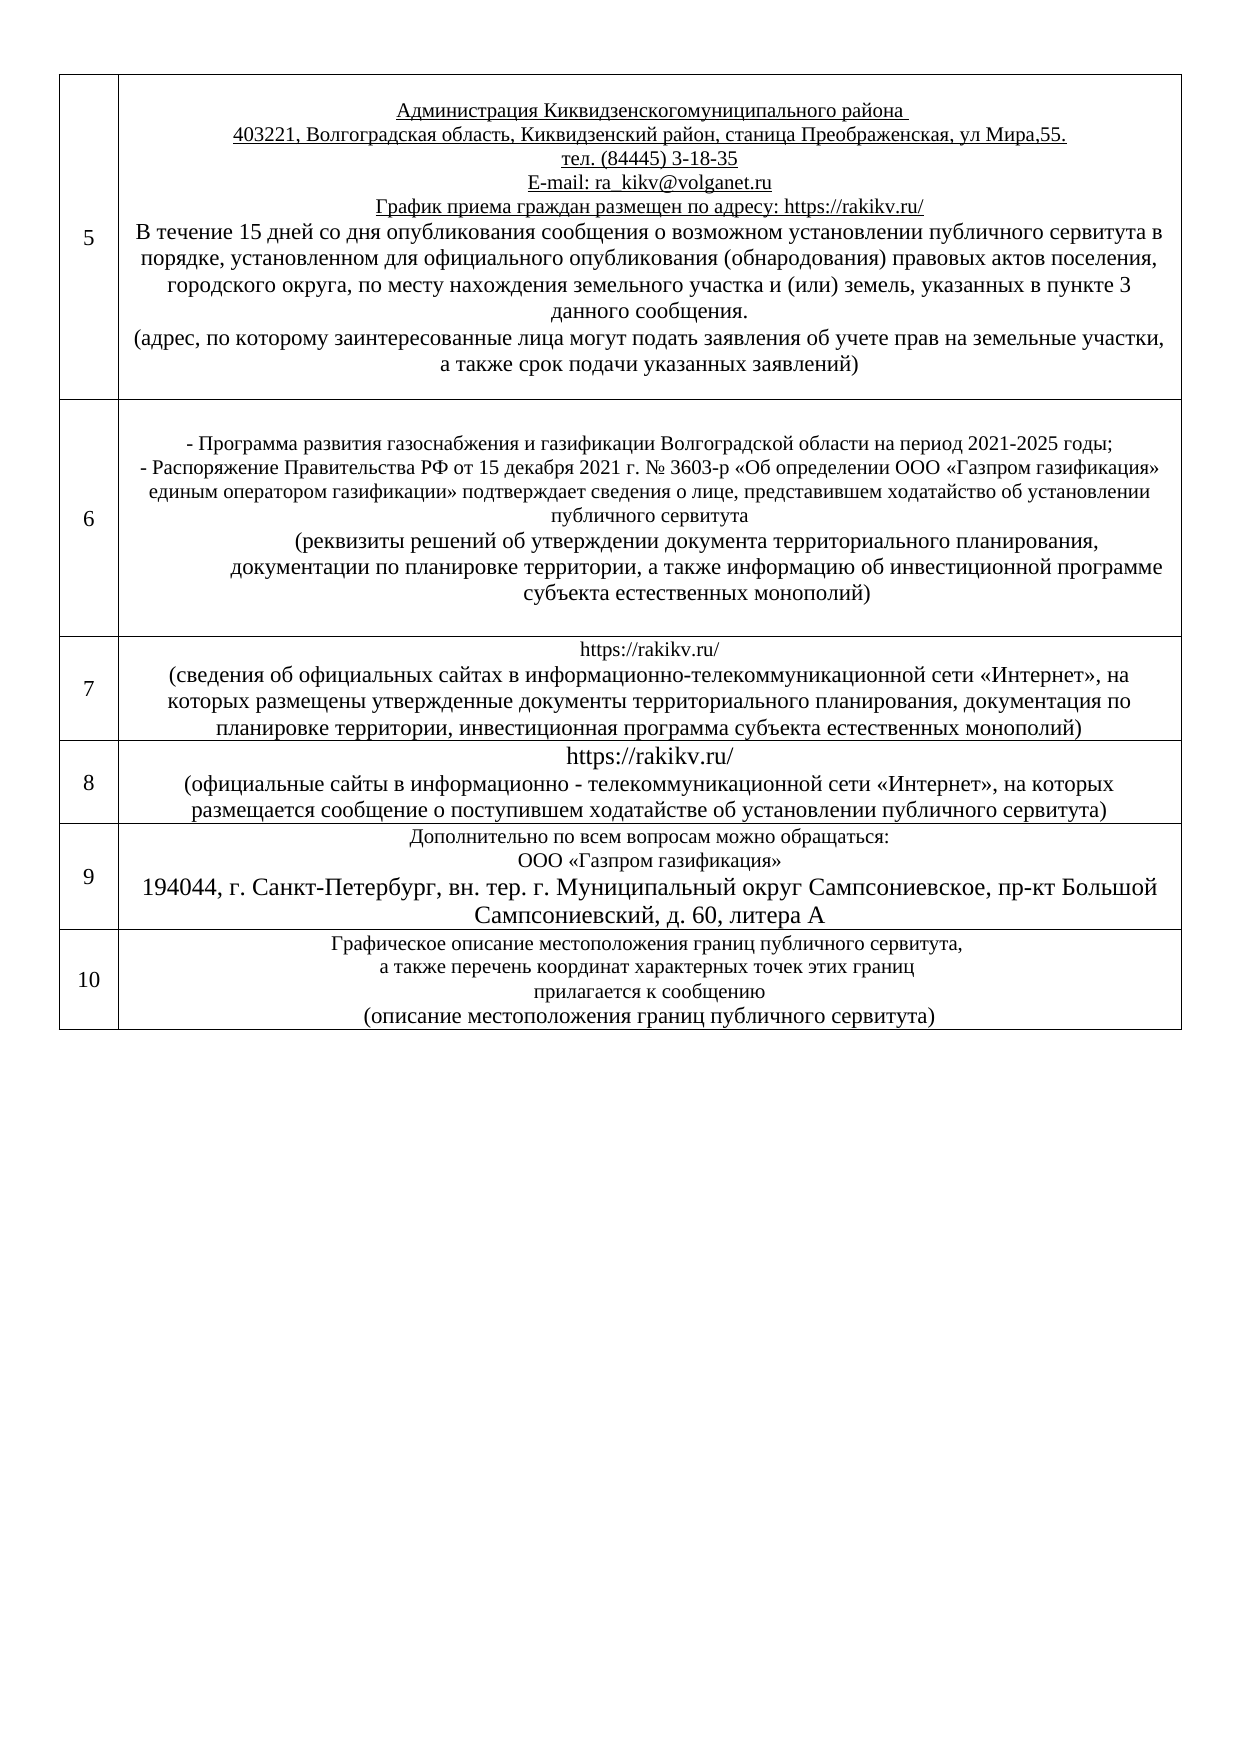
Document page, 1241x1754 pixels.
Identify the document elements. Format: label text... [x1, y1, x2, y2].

table_cell Графическое описание местоположения границ публичного сервитута, а также перечень координат характерных точек этих границ прилагается к сообщению (описание местоположения границ публичного сервитута) [119, 930, 1181, 1029]
table_cell 6 [60, 400, 118, 636]
table_cell 9 [60, 824, 118, 929]
table_cell 10 [60, 930, 118, 1029]
table_cell Администрация Киквидзенскогомуниципального района 403221, Волгоградская область, Киквидзенский район, станица Преображенская, ул Мира,55. тел. (84445) 3-18-35 E-mail: ra_kikv@volganet.ru График приема граждан размещен по адресу: https://rakikv.ru/ В течение 15 дней со дня опубликования сообщения о возможном установлении публичного сервитута в порядке, установленном для официального опубликования (обнародования) правовых актов поселения, городского округа, по месту нахождения земельного участка и (или) земель, указанных в пункте 3 данного сообщения. (адрес, по которому заинтересованные лица могут подать заявления об учете прав на земельные участки, а также срок подачи указанных заявлений) [119, 75, 1181, 399]
table_cell 5 [60, 75, 118, 399]
table_cell https://rakikv.ru/ (сведения об официальных сайтах в информационно-телекоммуникационной сети «Интернет», на которых размещены утвержденные документы территориального планирования, документация по планировке территории, инвестиционная программа субъекта естественных монополий) [119, 637, 1181, 740]
table_cell 8 [60, 741, 118, 823]
table_cell - Программа развития газоснабжения и газификации Волгоградской области на период 2021-2025 годы; - Распоряжение Правительства РФ от 15 декабря 2021 г. № 3603-р «Об определении ООО «Газпром газификация» единым оператором газификации» подтверждает сведения о лице, представившем ходатайство об установлении публичного сервитута (реквизиты решений об утверждении документа территориального планирования, документации по планировке территории, а также информацию об инвестиционной программе субъекта естественных монополий) [119, 400, 1181, 636]
table_cell https://rakikv.ru/ (официальные сайты в информационно - телекоммуникационной сети «Интернет», на которых размещается сообщение о поступившем ходатайстве об установлении публичного сервитута) [119, 741, 1181, 823]
table_cell Дополнительно по всем вопросам можно обращаться: ООО «Газпром газификация» 194044, г. Санкт-Петербург, вн. тер. г. Муниципальный округ Сампсониевское, пр-кт Большой Сампсониевский, д. 60, литера А [119, 824, 1181, 929]
table_cell 7 [60, 637, 118, 740]
